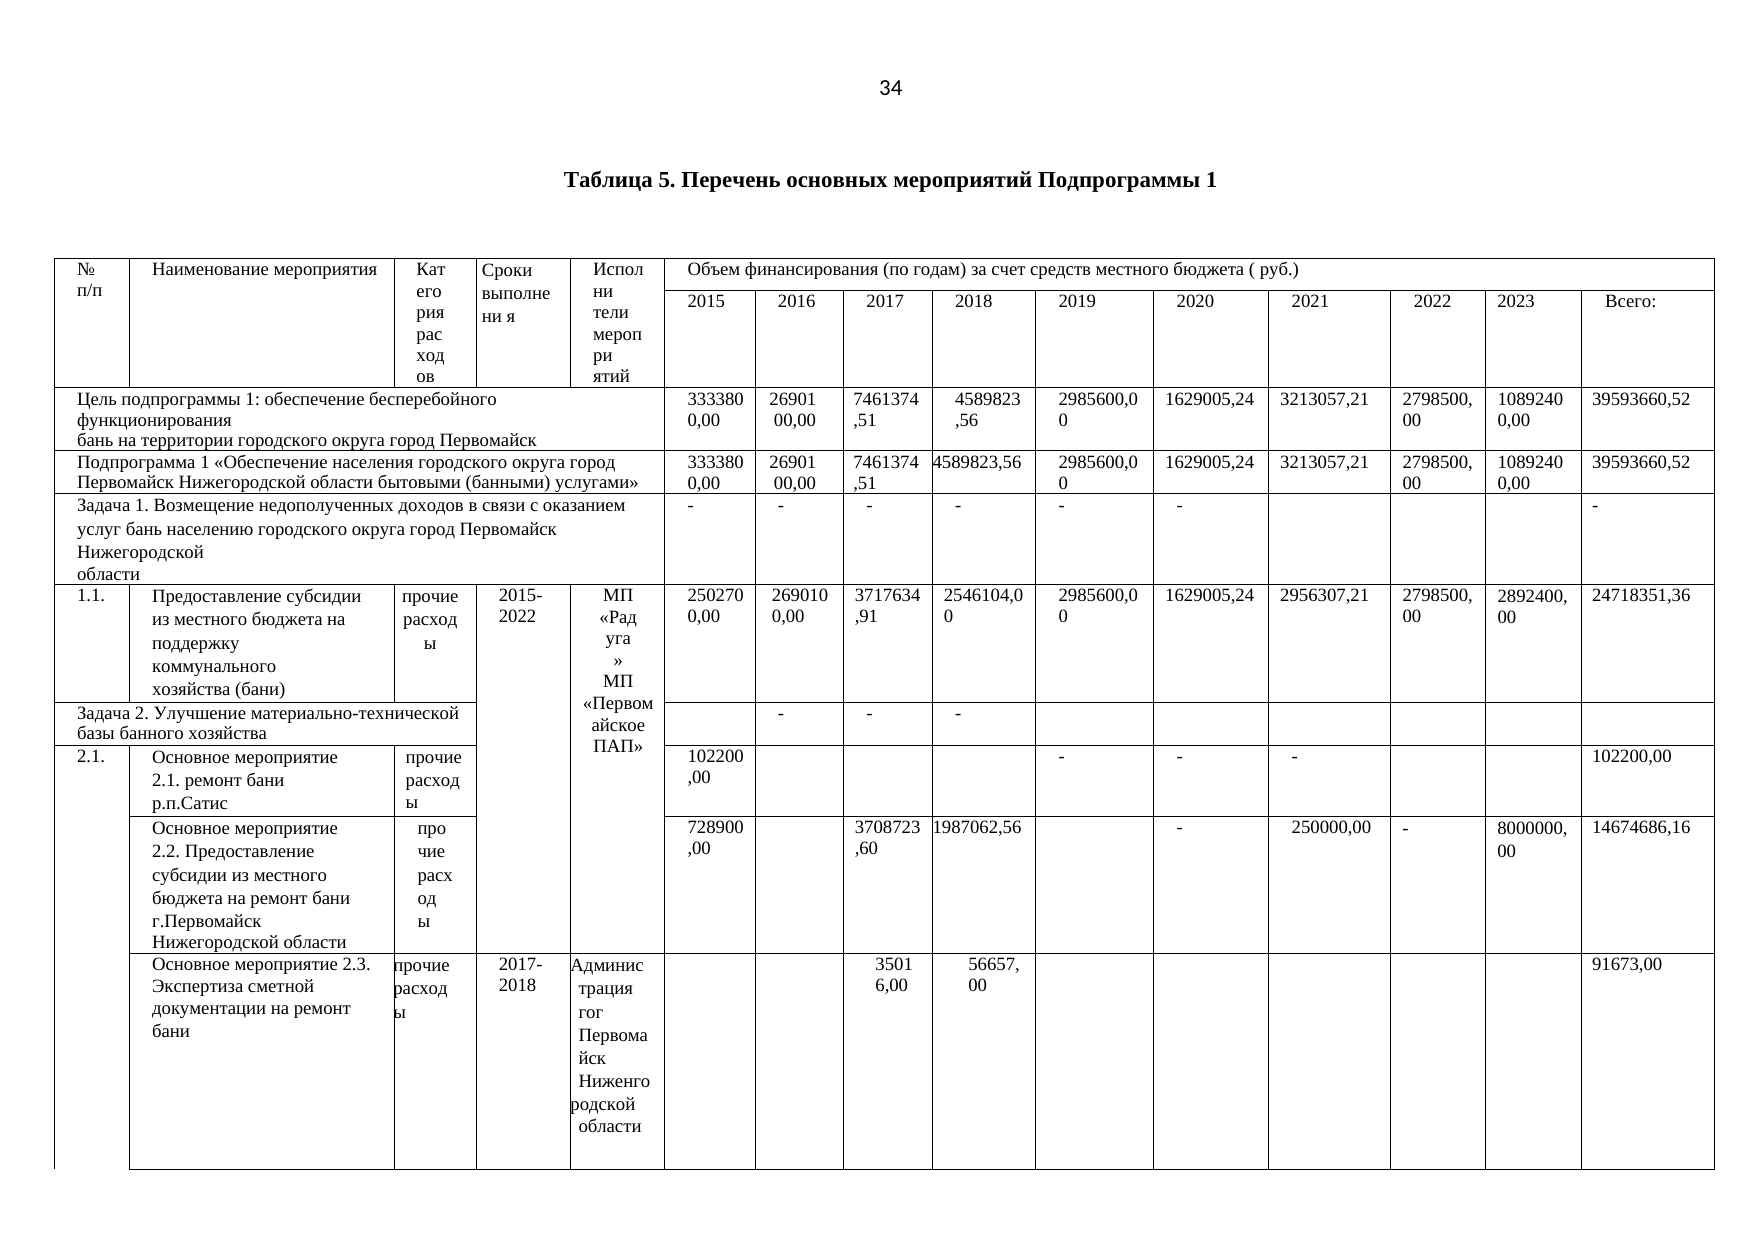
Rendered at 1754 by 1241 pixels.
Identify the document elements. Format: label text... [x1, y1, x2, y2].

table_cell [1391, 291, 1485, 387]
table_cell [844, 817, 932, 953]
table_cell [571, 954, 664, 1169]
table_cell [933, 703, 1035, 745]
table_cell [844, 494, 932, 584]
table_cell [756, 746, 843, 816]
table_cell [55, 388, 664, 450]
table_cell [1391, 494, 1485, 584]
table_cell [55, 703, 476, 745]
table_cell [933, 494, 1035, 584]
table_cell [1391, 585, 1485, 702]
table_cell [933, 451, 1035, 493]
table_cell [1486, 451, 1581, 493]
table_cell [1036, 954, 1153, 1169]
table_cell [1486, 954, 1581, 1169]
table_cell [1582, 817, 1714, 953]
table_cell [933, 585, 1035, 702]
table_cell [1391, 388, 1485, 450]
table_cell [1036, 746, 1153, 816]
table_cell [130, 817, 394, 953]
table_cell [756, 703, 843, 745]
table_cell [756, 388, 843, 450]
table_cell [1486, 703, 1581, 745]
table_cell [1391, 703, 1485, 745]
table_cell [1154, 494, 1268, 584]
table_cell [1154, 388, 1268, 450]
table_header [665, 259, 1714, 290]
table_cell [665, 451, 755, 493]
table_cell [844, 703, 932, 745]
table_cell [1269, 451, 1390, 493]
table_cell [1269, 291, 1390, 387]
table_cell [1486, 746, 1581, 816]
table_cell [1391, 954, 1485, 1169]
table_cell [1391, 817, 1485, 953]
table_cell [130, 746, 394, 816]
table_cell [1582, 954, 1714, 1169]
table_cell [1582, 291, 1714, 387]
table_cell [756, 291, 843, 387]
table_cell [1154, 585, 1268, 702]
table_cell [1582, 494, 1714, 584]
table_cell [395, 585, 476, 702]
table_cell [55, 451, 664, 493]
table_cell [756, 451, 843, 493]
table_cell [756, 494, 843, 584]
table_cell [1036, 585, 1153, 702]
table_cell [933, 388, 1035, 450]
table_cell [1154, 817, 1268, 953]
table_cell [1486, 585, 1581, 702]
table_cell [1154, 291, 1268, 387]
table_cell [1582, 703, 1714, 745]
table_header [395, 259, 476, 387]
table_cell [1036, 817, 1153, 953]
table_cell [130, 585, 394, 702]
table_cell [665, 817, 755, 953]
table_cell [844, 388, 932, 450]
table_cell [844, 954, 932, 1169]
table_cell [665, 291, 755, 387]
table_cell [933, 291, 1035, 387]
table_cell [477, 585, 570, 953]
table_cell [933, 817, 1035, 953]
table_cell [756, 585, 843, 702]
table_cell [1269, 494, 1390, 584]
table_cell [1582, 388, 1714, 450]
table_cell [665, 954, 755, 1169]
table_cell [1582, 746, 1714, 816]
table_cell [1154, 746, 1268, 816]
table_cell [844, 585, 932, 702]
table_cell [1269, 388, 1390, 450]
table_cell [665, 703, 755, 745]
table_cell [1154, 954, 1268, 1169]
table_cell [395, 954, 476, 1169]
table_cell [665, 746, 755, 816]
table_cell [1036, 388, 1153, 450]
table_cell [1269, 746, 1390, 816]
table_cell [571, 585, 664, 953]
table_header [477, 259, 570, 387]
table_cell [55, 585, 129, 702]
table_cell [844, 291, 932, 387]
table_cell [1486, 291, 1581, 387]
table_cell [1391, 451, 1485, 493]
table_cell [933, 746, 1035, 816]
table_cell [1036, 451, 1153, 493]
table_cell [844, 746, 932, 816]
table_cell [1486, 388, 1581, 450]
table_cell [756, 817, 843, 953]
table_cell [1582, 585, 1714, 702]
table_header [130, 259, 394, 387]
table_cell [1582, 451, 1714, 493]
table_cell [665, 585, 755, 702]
text Таблица 5. Перечень основных мероприятий Подпрограммы 1 [476, 166, 1305, 193]
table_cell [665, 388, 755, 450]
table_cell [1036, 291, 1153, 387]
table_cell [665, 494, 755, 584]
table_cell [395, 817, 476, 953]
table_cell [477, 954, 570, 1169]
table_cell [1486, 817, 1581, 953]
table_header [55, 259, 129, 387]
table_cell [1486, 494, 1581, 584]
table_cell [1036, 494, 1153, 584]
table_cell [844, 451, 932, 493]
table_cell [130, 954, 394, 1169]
text 34 [476, 73, 1305, 101]
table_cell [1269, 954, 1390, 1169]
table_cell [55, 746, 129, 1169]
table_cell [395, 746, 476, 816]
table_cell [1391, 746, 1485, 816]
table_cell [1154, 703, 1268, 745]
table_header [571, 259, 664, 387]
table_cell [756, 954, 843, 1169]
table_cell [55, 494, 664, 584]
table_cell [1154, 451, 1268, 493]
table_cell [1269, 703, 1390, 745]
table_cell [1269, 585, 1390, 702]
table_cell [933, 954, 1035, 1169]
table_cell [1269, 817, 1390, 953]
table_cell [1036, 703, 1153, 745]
